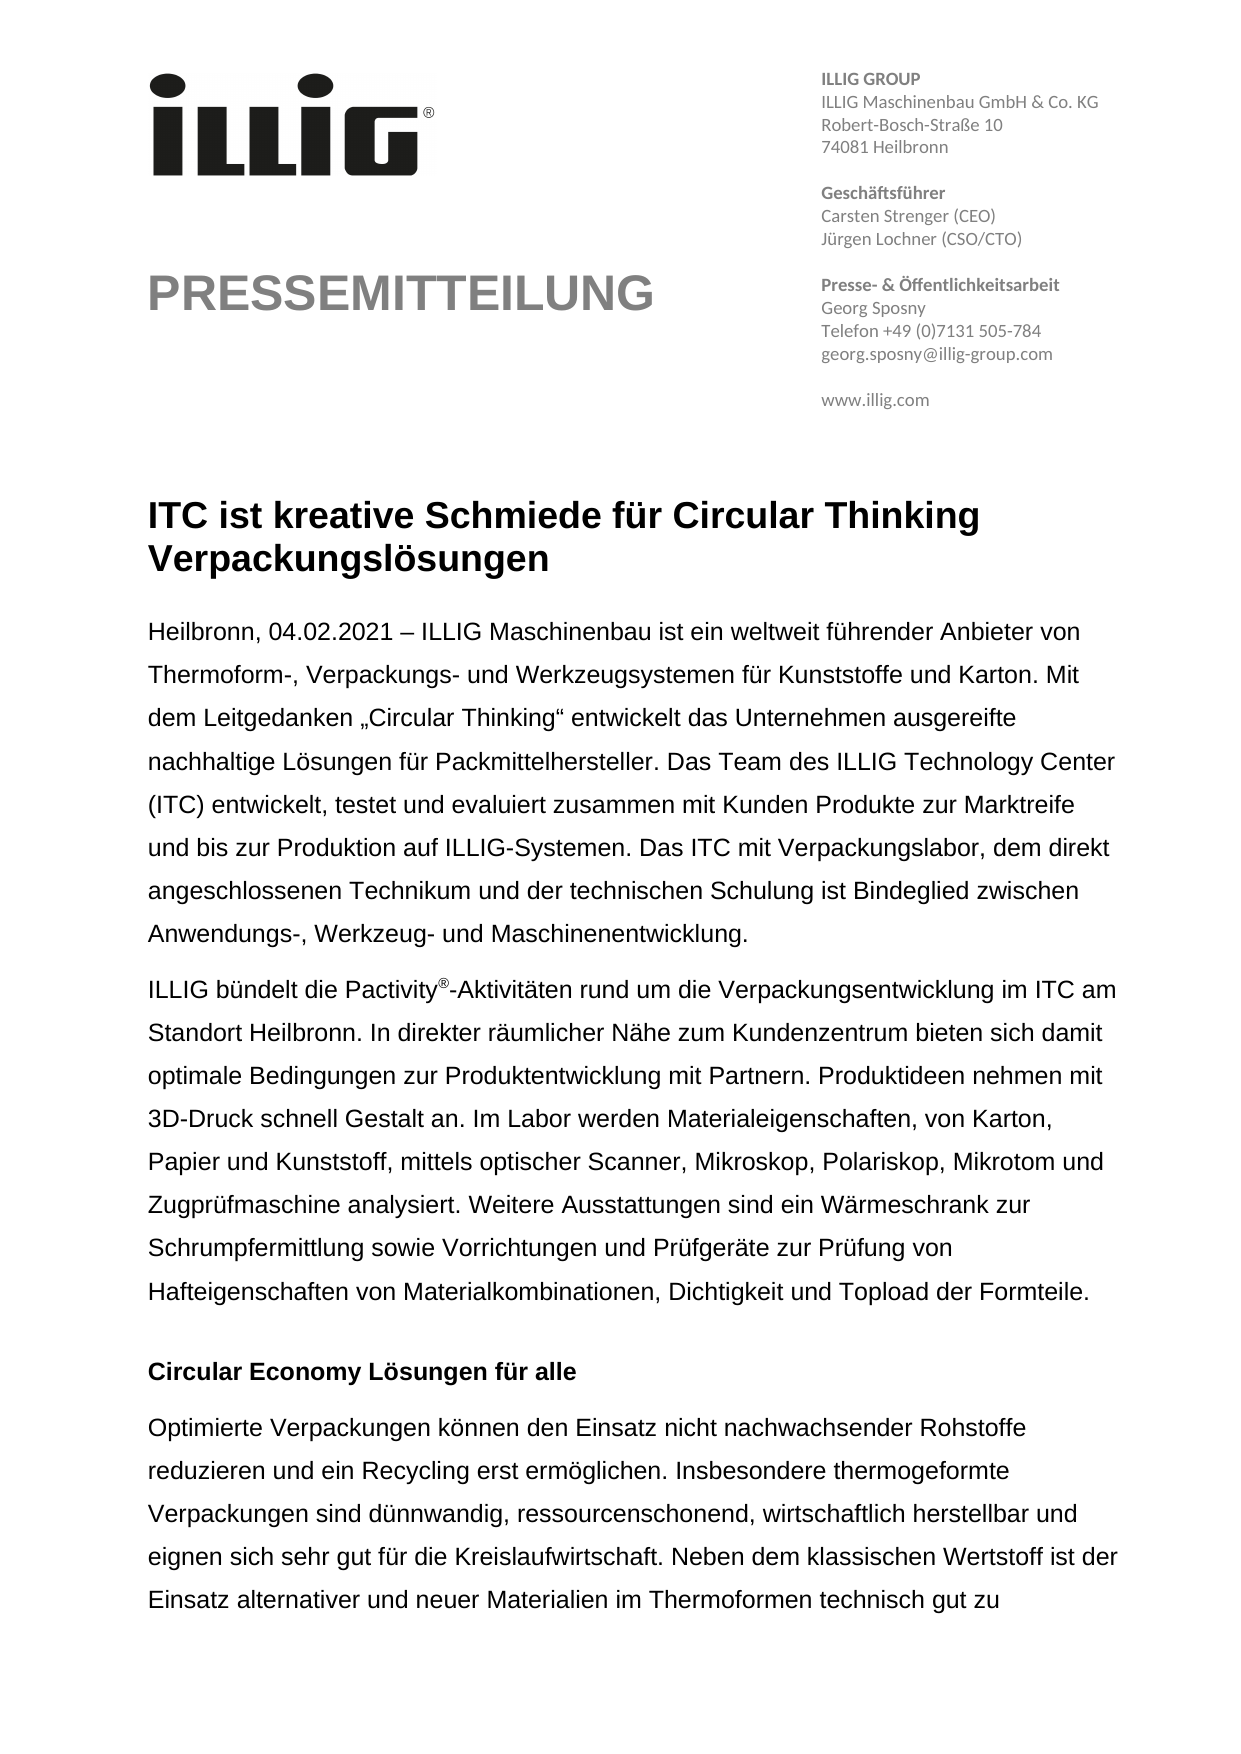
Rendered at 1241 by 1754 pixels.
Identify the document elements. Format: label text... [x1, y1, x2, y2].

text ILLIG bündelt die Pactivity®-Aktivitäten rund um die Verpackungsentwicklung im ITC am Standort Heilbronn. In direkter räumlicher Nähe zum Kundenzentrum bieten sich damit optimale Bedingungen zur Produktentwicklung mit Partnern. Produktideen nehmen mit 3D-Druck schnell Gestalt an. Im Labor werden Materialeigenschaften, von Karton, Papier und Kunststoff, mittels optischer Scanner, Mikroskop, Polariskop, Mikrotom und Zugprüfmaschine analysiert. Weitere Ausstattungen sind ein Wärmeschrank zur Schrumpfermittlung sowie Vorrichtungen und Prüfgeräte zur Prüfung von Hafteigenschaften von Materialkombinationen, Dichtigkeit und Topload der Formteile. [148, 975, 1122, 1305]
text ITC ist kreative Schmiede für Circular Thinking Verpackungslösungen [148, 493, 1122, 580]
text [148, 1413, 1122, 1614]
text PRESSEMITTEILUNG [148, 263, 806, 321]
text Heilbronn, 04.02.2021 – ILLIG Maschinenbau ist ein weltweit führender Anbieter von Thermoform-, Verpackungs- und Werkzeugsystemen für Kunststoffe und Karton. Mit dem Leitgedanken „Circular Thinking“ entwickelt das Unternehmen ausgereifte nachhaltige Lösungen für Packmittelhersteller. Das Team des ILLIG Technology Center (ITC) entwickelt, testet und evaluiert zusammen mit Kunden Produkte zur Marktreife und bis zur Produktion auf ILLIG-Systemen. Das ITC mit Verpackungslabor, dem direkt angeschlossenen Technikum und der technischen Schulung ist Bindeglied zwischen Anwendungs-, Werkzeug- und Maschinenentwicklung. [148, 617, 1122, 948]
picture [147, 73, 437, 176]
text Circular Economy Lösungen für alle [148, 1357, 1122, 1386]
